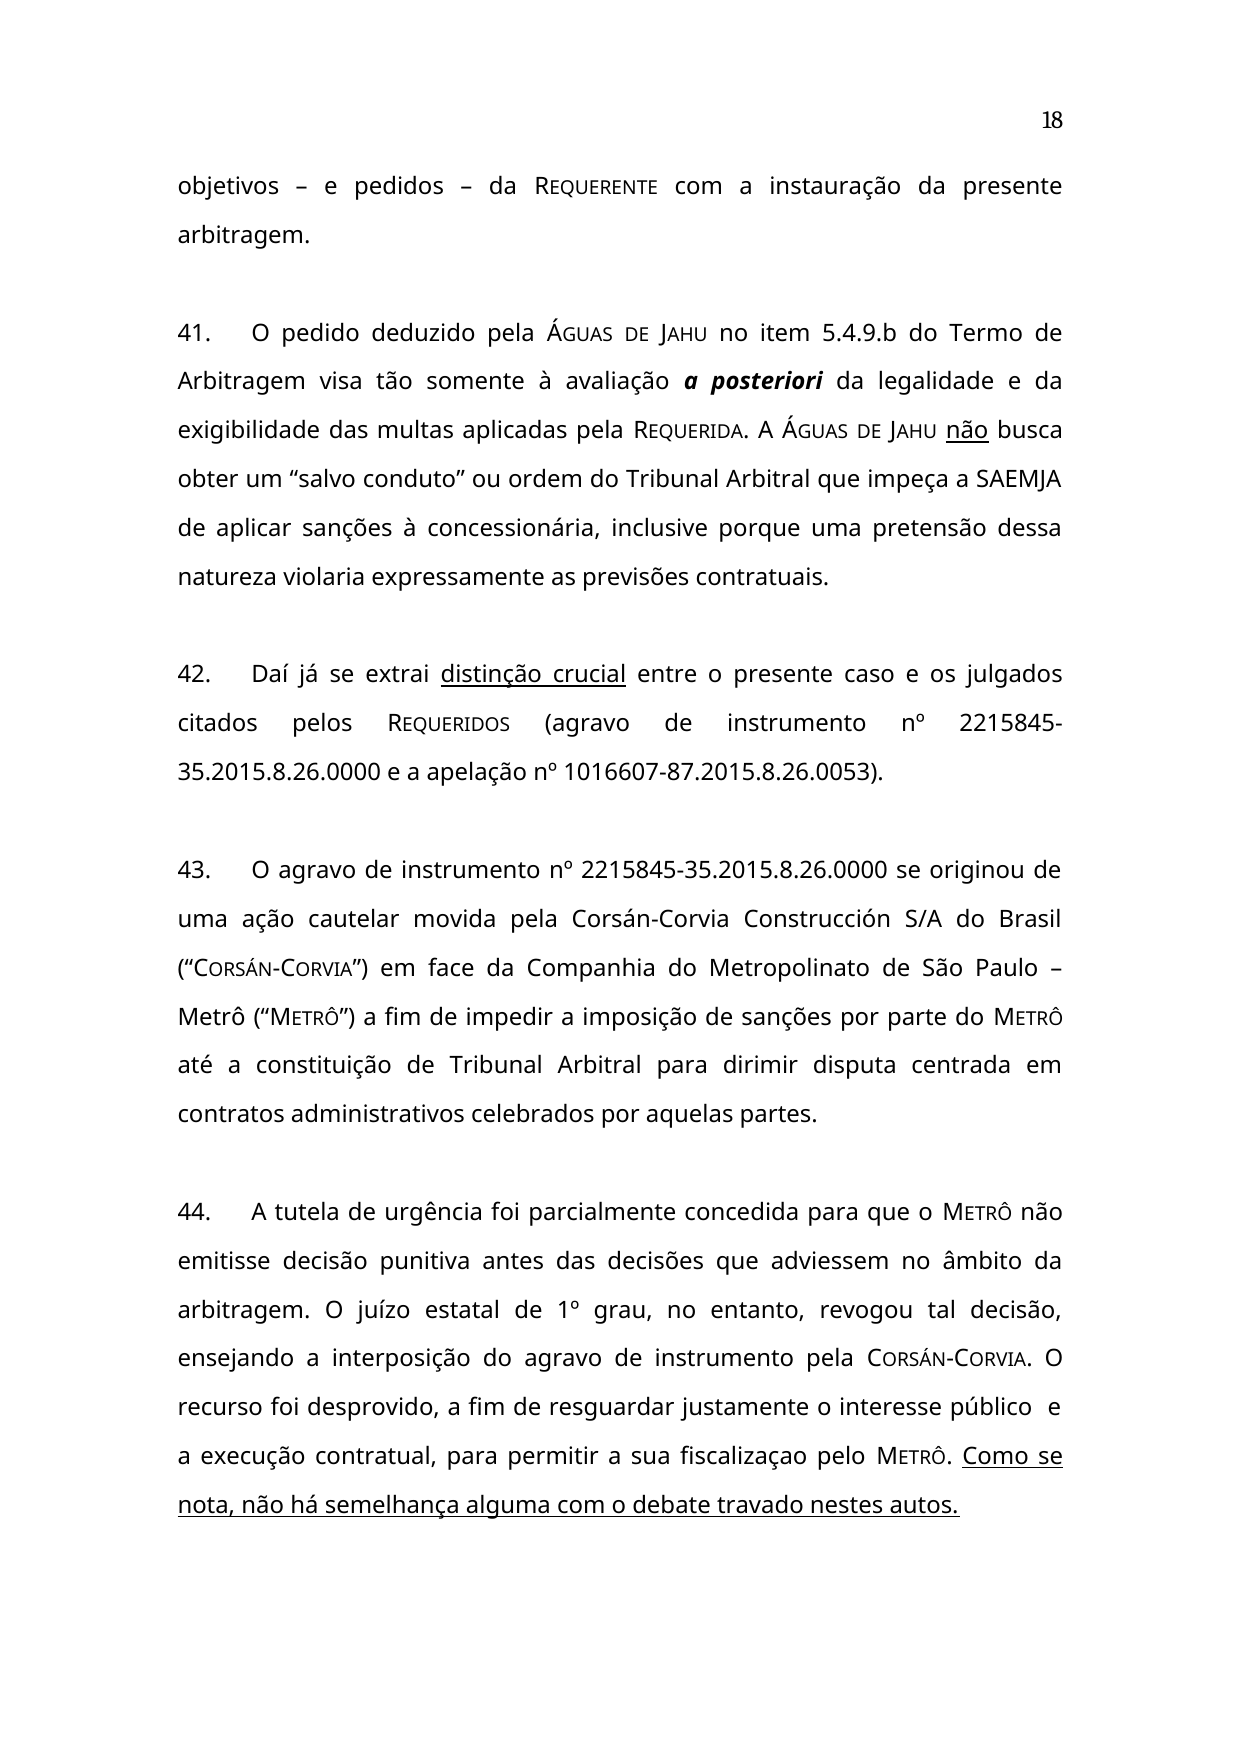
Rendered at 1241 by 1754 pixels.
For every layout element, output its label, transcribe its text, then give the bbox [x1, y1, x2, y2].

list Daí já se extrai distinção crucial entre o presente caso e os julgados citados pelos Requeridos (agravo de instrumento nº 2215845-35.2015.8.26.0000 e a apelação nº 1016607-87.2015.8.26.0053). [177, 657, 1063, 788]
list A tutela de urgência foi parcialmente concedida para que o Metrô não emitisse decisão punitiva antes das decisões que adviessem no âmbito da arbitragem. O juízo estatal de 1º grau, no entanto, revogou tal decisão, ensejando a interposição do agravo de instrumento pela Corsán-Corvia. O recurso foi desprovido, a fim de resguardar justamente o interesse público e a execução contratual, para permitir a sua fiscalizaçao pelo Metrô. Como se nota, não há semelhança alguma com o debate travado nestes autos. [177, 1195, 1063, 1520]
list O agravo de instrumento nº 2215845-35.2015.8.26.0000 se originou de uma ação cautelar movida pela Corsán-Corvia Construcción S/A do Brasil (“Corsán-Corvia”) em face da Companhia do Metropolinato de São Paulo – Metrô (“Metrô”) a fim de impedir a imposição de sanções por parte do Metrô até a constituição de Tribunal Arbitral para dirimir disputa centrada em contratos administrativos celebrados por aquelas partes. [177, 853, 1063, 1129]
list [177, 169, 1063, 250]
list O pedido deduzido pela Águas de Jahu no item 5.4.9.b do Termo de Arbitragem visa tão somente à avaliação a posteriori da legalidade e da exigibilidade das multas aplicadas pela Requerida. A Águas de Jahu não busca obter um “salvo conduto” ou ordem do Tribunal Arbitral que impeça a SAEMJA de aplicar sanções à concessionária, inclusive porque uma pretensão dessa natureza violaria expressamente as previsões contratuais. [177, 315, 1063, 592]
